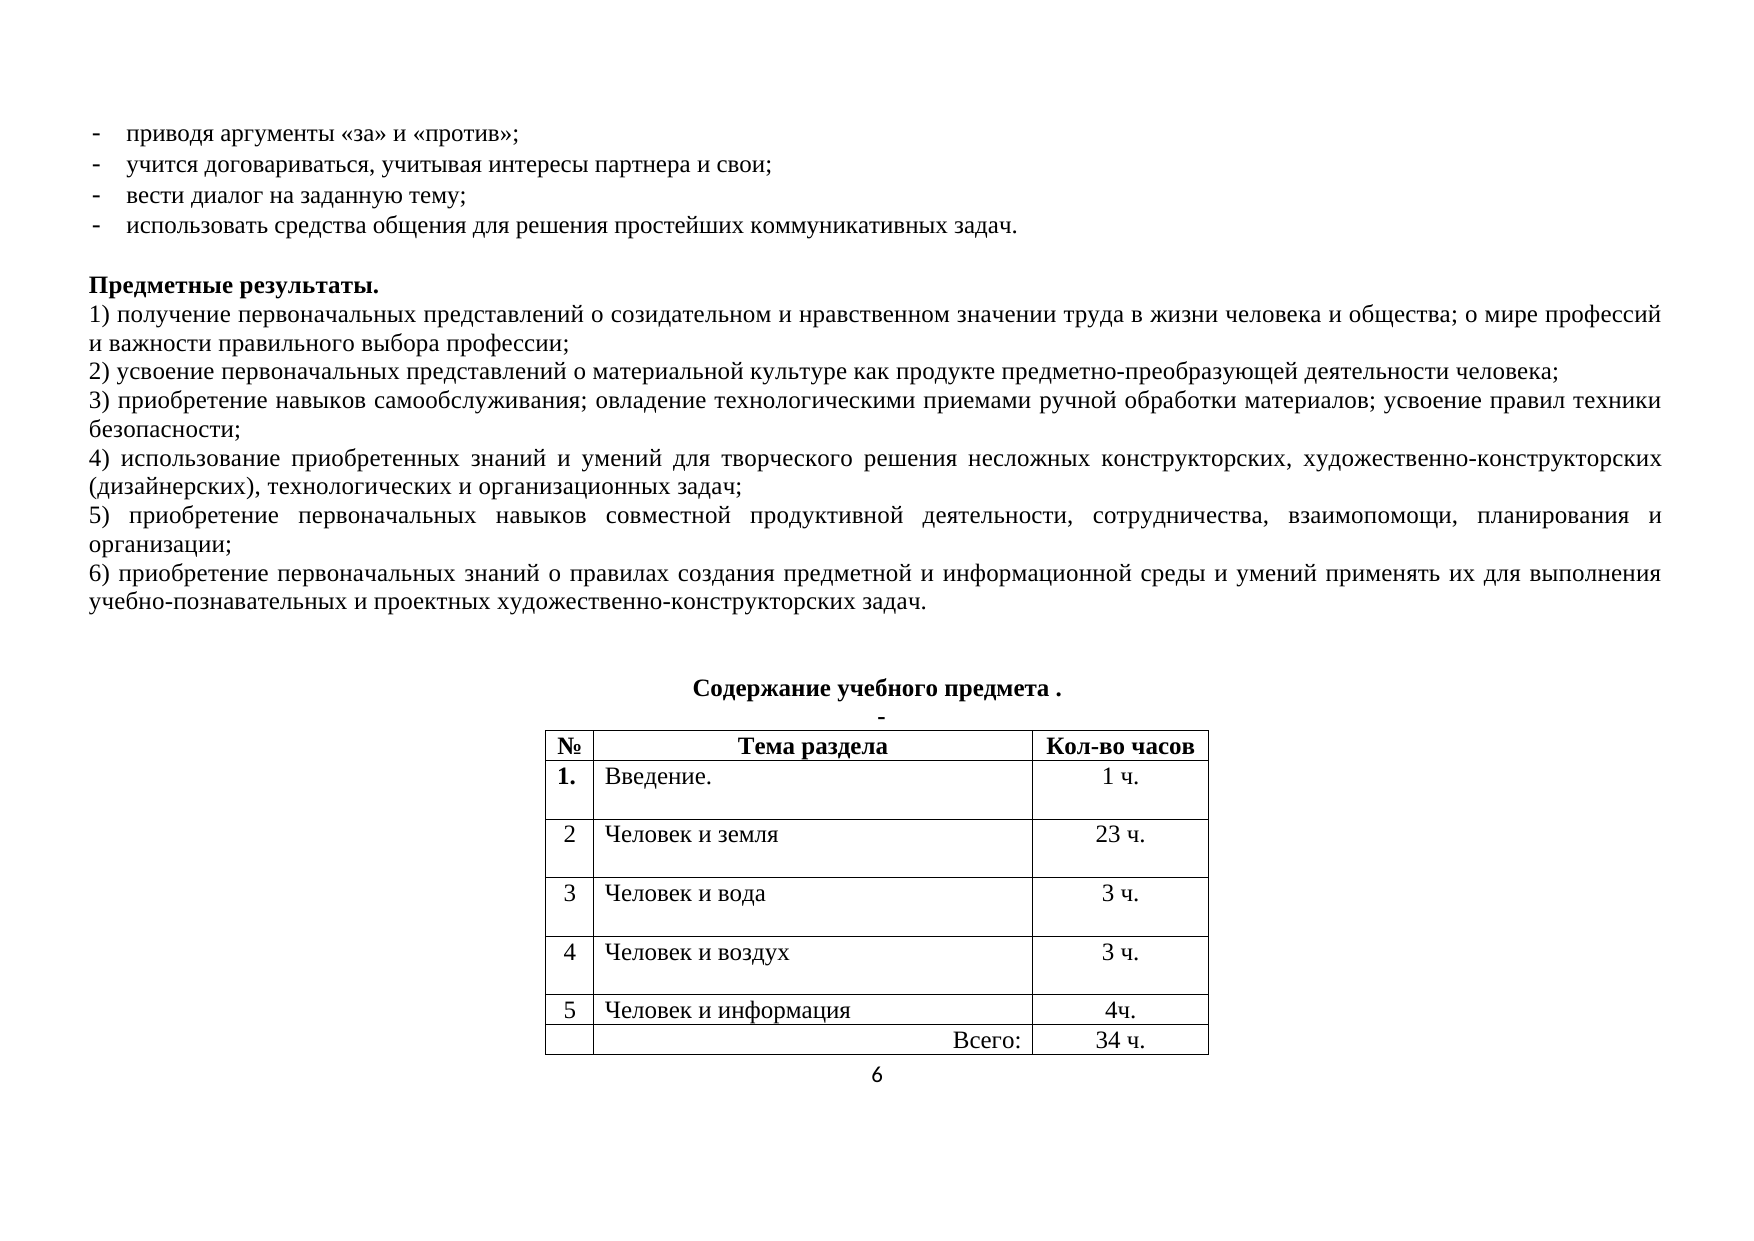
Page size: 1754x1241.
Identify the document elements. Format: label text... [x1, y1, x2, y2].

list учится договариваться, учитывая интересы партнера и свои; [89, 149, 1665, 180]
table_cell 23 ч. [1033, 820, 1208, 877]
table_cell 3 ч. [1033, 878, 1208, 936]
table_cell Человек и информация [594, 995, 1032, 1024]
table_cell 4 [546, 937, 593, 994]
text 6) приобретение первоначальных знаний о правилах создания предметной и информационной среды и умений применять их для выполнения учебно-познавательных и проектных художественно-конструкторских задач. [89, 558, 1665, 615]
table_header Тема раздела [594, 731, 1032, 760]
list вести диалог на заданную тему; [89, 180, 1665, 211]
text 3) приобретение навыков самообслуживания; овладение технологическими приемами ручной обработки материалов; усвоение правил техники безопасности; [89, 385, 1665, 443]
table_cell [546, 1025, 593, 1054]
text 1) получение первоначальных представлений о созидательном и нравственном значении труда в жизни человека и общества; о мире профессий и важности правильного выбора профессии; [89, 299, 1665, 356]
text Содержание учебного предмета . [89, 673, 1665, 701]
table_cell Всего: [594, 1025, 1032, 1054]
table_cell 5 [546, 995, 593, 1024]
table_cell 4ч. [1033, 995, 1208, 1024]
table_cell 2 [546, 820, 593, 877]
table_cell 1. [546, 761, 593, 818]
table_cell Человек и воздух [594, 937, 1032, 994]
text 5) приобретение первоначальных навыков совместной продуктивной деятельности, сотрудничества, взаимопомощи, планирования и организации; [89, 500, 1665, 558]
table_cell 34 ч. [1033, 1025, 1208, 1054]
text 4) использование приобретенных знаний и умений для творческого решения несложных конструкторских, художественно-конструкторских (дизайнерских), технологических и организационных задач; [89, 443, 1665, 500]
table_cell 1 ч. [1033, 761, 1208, 818]
list приводя аргументы «за» и «против»; [89, 118, 1665, 149]
table_cell Введение. [594, 761, 1032, 818]
text Предметные результаты. [89, 270, 1665, 299]
table_cell Человек и земля [594, 820, 1032, 877]
table_cell 3 ч. [1033, 937, 1208, 994]
table_header Кол-во часов [1033, 731, 1208, 760]
table_cell 3 [546, 878, 593, 936]
table_cell Человек и вода [594, 878, 1032, 936]
table_header № [546, 731, 593, 760]
list использовать средства общения для решения простейших коммуникативных задач. [89, 211, 1665, 241]
text 2) усвоение первоначальных представлений о материальной культуре как продукте предметно-преобразующей деятельности человека; [89, 356, 1665, 385]
